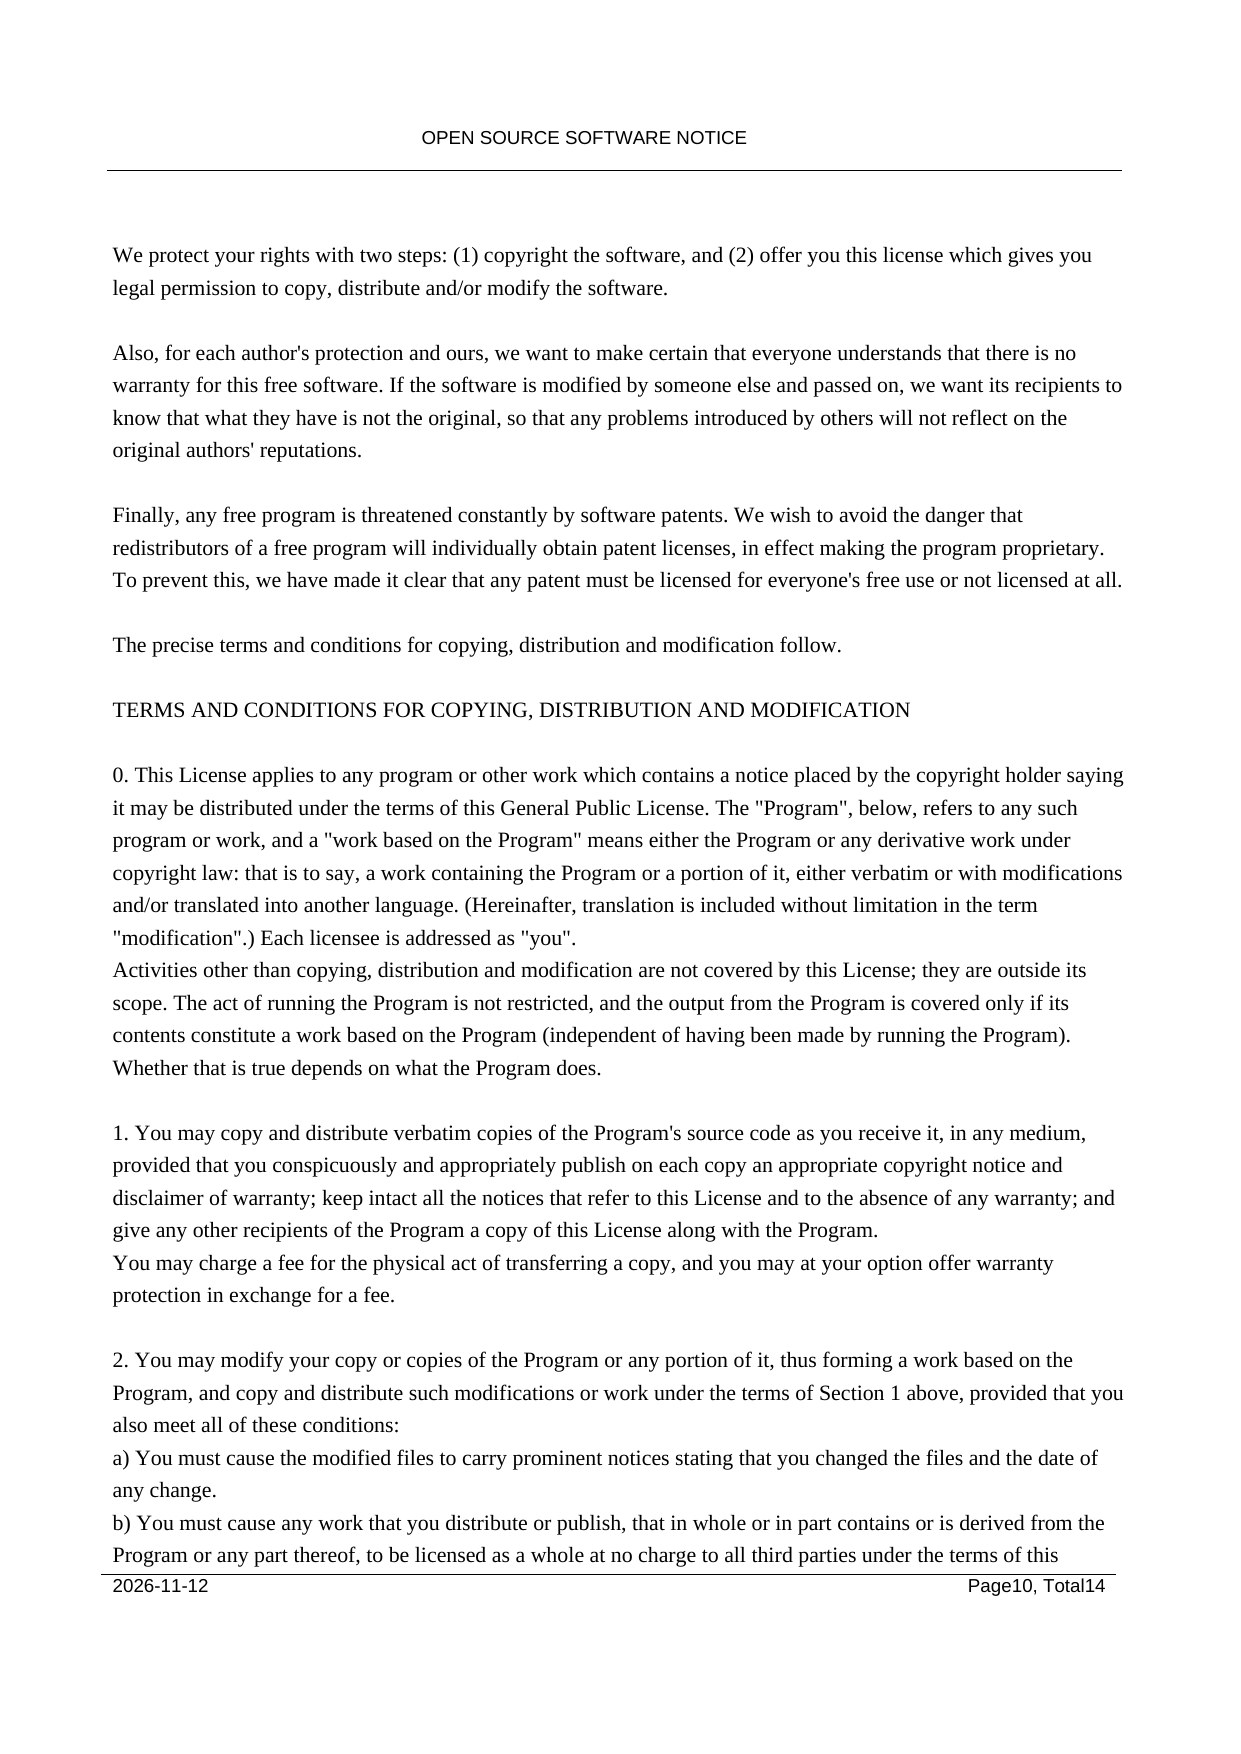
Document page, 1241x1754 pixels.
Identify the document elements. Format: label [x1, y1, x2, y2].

text [112, 206, 1128, 1571]
